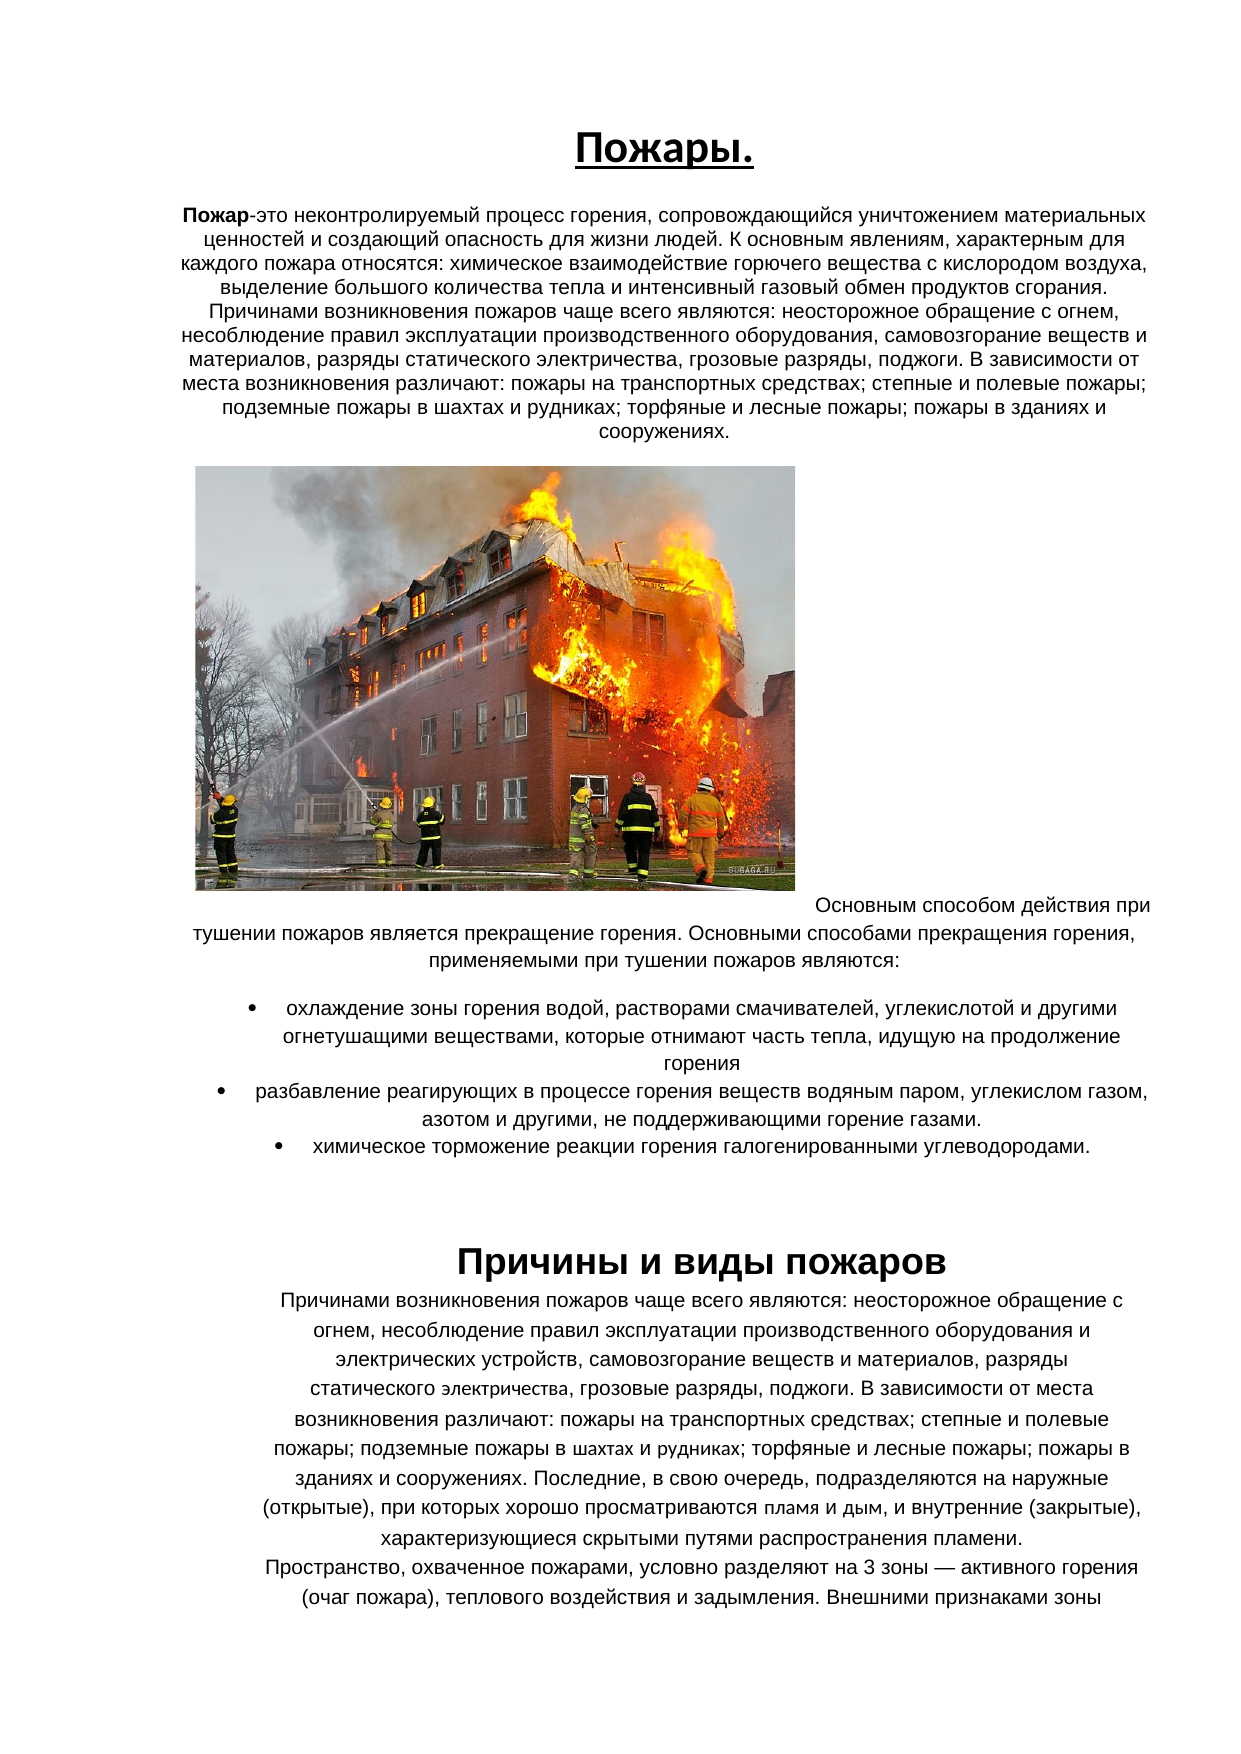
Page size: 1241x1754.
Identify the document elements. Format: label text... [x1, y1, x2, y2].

list охлаждение зоны горения водой, растворами смачивателей, углекислотой и другими огнетушащими веществами, которые отнимают часть тепла, идущую на продолжение горения [215, 996, 1152, 1075]
list химическое торможение реакции горения галогенированными углеводородами. [215, 1134, 1152, 1158]
text Пожар-это неконтролируемый процесс горения, сопровождающийся уничтожением материальных ценностей и создающий опасность для жизни людей. К основным явлениям, характерным для каждого пожара относятся: химическое взаимодействие горючего вещества с кислородом воздуха, выделение большого количества тепла и интенсивный газовый обмен продуктов сгорания. Причинами возникновения пожаров чаще всего являются: неосторожное обращение с огнем, несоблюдение правил эксплуатации производственного оборудования, самовозгорание веществ и материалов, разряды статического электричества, грозовые разряды, поджоги. В зависимости от места возникновения различают: пожары на транспортных средствах; степные и полевые пожары; подземные пожары в шахтах и рудниках; торфяные и лесные пожары; пожары в зданиях и сооружениях. [177, 203, 1152, 443]
picture [195, 466, 796, 891]
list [252, 1549, 1152, 1609]
list Причинами возникновения пожаров чаще всего являются: неосторожное обращение с огнем, несоблюдение правил эксплуатации производственного оборудования и электрических устройств, самовозгорание веществ и материалов, разряды статического электричества, грозовые разряды, поджоги. В зависимости от места возникновения различают: пожары на транспортных средствах; степные и полевые пожары; подземные пожары в шахтах и рудниках; торфяные и лесные пожары; пожары в зданиях и сооружениях. Последние, в свою очередь, подразделяются на наружные (открытые), при которых хорошо просматриваются пламя и дым, и внутренние (закрытые), характеризующиеся скрытыми путями распространения пламени. [252, 1282, 1152, 1549]
list разбавление реагирующих в процессе горения веществ водяным паром, углекислом газом, азотом и другими, не поддерживающими горение газами. [215, 1079, 1152, 1130]
text Основным способом действия при тушении пожаров является прекращение горения. Основными способами прекращения горения, применяемыми при тушении пожаров являются: [177, 893, 1152, 972]
text Пожары. [177, 118, 1152, 174]
list Причины и виды пожаров [252, 1239, 1152, 1282]
